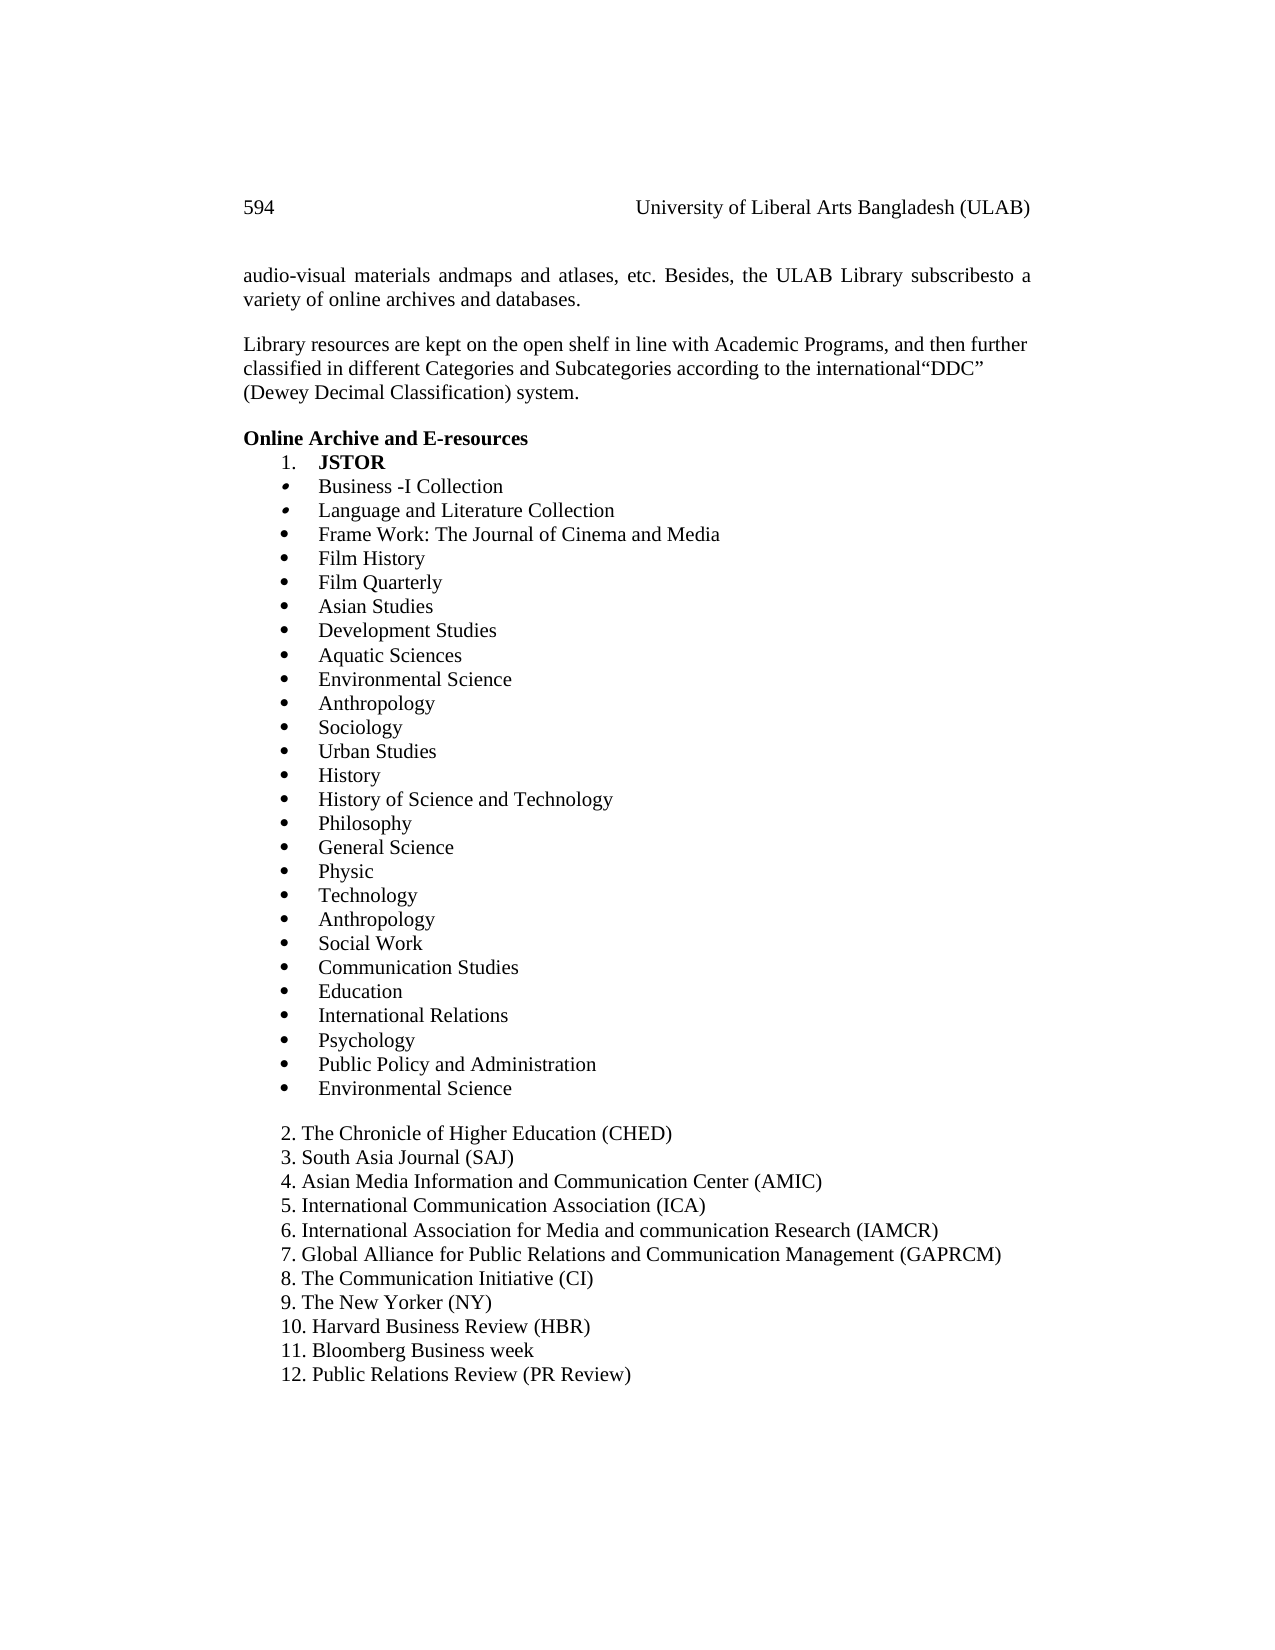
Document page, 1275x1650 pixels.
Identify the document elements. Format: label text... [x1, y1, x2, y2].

text 5. International Communication Association (ICA) [281, 1193, 1032, 1217]
text 7. Global Alliance for Public Relations and Communication Management (GAPRCM) [281, 1242, 1032, 1266]
text Online Archive and E-resources [243, 426, 1032, 450]
list Education [281, 979, 1032, 1003]
list Philosophy [281, 811, 1032, 835]
list Asian Studies [281, 594, 1032, 618]
list Technology [281, 883, 1032, 907]
list Business -I Collection [281, 474, 1032, 498]
list Physic [281, 859, 1032, 883]
list Frame Work: The Journal of Cinema and Media [281, 522, 1032, 546]
list Environmental Science [281, 1076, 1032, 1100]
text 9. The New Yorker (NY) [281, 1290, 1032, 1314]
list Aquatic Sciences [281, 642, 1032, 667]
text 3. South Asia Journal (SAJ) [281, 1145, 1032, 1169]
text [243, 262, 1032, 311]
list Urban Studies [281, 739, 1032, 763]
text 2. The Chronicle of Higher Education (CHED) [281, 1121, 1032, 1145]
list Social Work [281, 931, 1032, 955]
list History [281, 763, 1032, 787]
list General Science [281, 835, 1032, 859]
list Film Quarterly [281, 570, 1032, 594]
list History of Science and Technology [281, 787, 1032, 811]
list Communication Studies [281, 955, 1032, 979]
list Public Policy and Administration [281, 1052, 1032, 1076]
text 4. Asian Media Information and Communication Center (AMIC) [281, 1169, 1032, 1193]
text 10. Harvard Business Review (HBR) [281, 1314, 1032, 1338]
text 8. The Communication Initiative (CI) [281, 1266, 1032, 1290]
text 6. International Association for Media and communication Research (IAMCR) [281, 1217, 1032, 1242]
list Environmental Science [281, 667, 1032, 691]
list Psychology [281, 1027, 1032, 1052]
list Film History [281, 546, 1032, 570]
list Language and Literature Collection [281, 498, 1032, 522]
list International Relations [281, 1003, 1032, 1027]
list Sociology [281, 715, 1032, 739]
list Anthropology [281, 691, 1032, 715]
text Library resources are kept on the open shelf in line with Academic Programs, and then further classified in different Categories and Subcategories according to the international“DDC” (Dewey Decimal Classification) system. [243, 332, 1032, 404]
list JSTOR [281, 450, 1032, 474]
text 12. Public Relations Review (PR Review) [281, 1362, 1032, 1386]
text 11. Bloomberg Business week [281, 1338, 1032, 1362]
list Anthropology [281, 907, 1032, 931]
list Development Studies [281, 618, 1032, 642]
